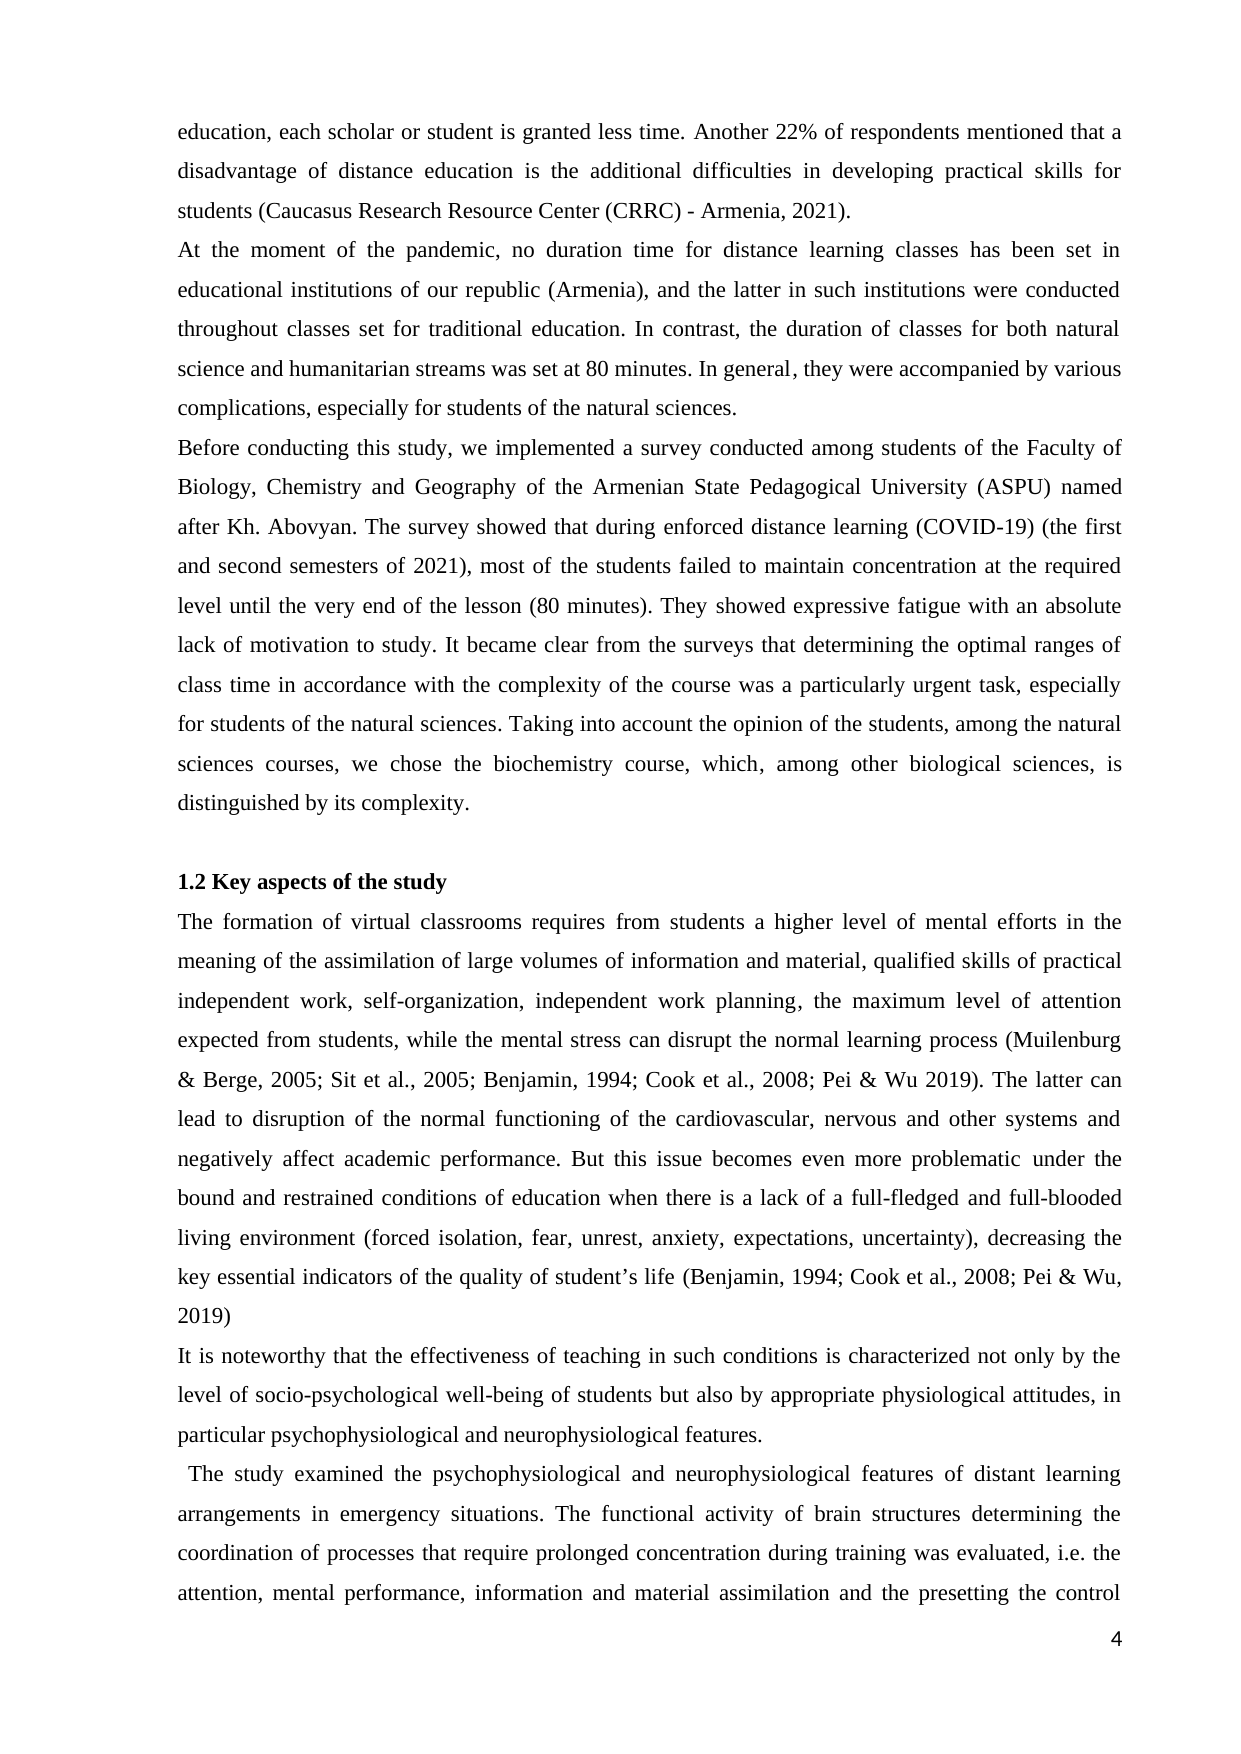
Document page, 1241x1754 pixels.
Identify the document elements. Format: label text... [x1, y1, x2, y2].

text At the moment of the pandemic, no duration time for distance learning classes has been set in educational institutions of our republic (Armenia), and the latter in such institutions were conducted throughout classes set for traditional education. In contrast, the duration of classes for both natural science and humanitarian streams was set at 80 minutes. In general, they were accompanied by various complications, especially for students of the natural sciences. [177, 237, 1122, 421]
text 1.2 Key aspects of the study [177, 868, 1122, 894]
text Before conducting this study, we implemented a survey conducted among students of the Faculty of Biology, Chemistry and Geography of the Armenian State Pedagogical University (ASPU) named after Kh. Abovyan. The survey showed that during enforced distance learning (COVID-19) (the first and second semesters of 2021), most of the students failed to maintain concentration at the required level until the very end of the lesson (80 minutes). They showed expressive fatigue with an absolute lack of motivation to study. It became clear from the surveys that determining the optimal ranges of class time in accordance with the complexity of the course was a particularly urgent task, especially for students of the natural sciences. Taking into account the opinion of the students, among the natural sciences courses, we chose the biochemistry course, which, among other biological sciences, is distinguished by its complexity. [177, 434, 1122, 816]
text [177, 118, 1122, 223]
text It is noteworthy that the effectiveness of teaching in such conditions is characterized not only by the level of socio-psychological well-being of students but also by appropriate physiological attitudes, in particular psychophysiological and neurophysiological features. [177, 1342, 1122, 1447]
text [177, 1460, 1122, 1605]
text The formation of virtual classrooms requires from students a higher level of mental efforts in the meaning of the assimilation of large volumes of information and material, qualified skills of practical independent work, self-organization, independent work planning, the maximum level of attention expected from students, while the mental stress can disrupt the normal learning process (Muilenburg & Berge, 2005; Sit et al., 2005; Benjamin, 1994; Cook et al., 2008; Pei & Wu 2019). The latter can lead to disruption of the normal functioning of the cardiovascular, nervous and other systems and negatively affect academic performance. But this issue becomes even more problematic under the bound and restrained conditions of education when there is a lack of a full-fledged and full-blooded living environment (forced isolation, fear, unrest, anxiety, expectations, uncertainty), decreasing the key essential indicators of the quality of student’s life (Benjamin, 1994; Cook et al., 2008; Pei & Wu, 2019) [177, 908, 1122, 1329]
